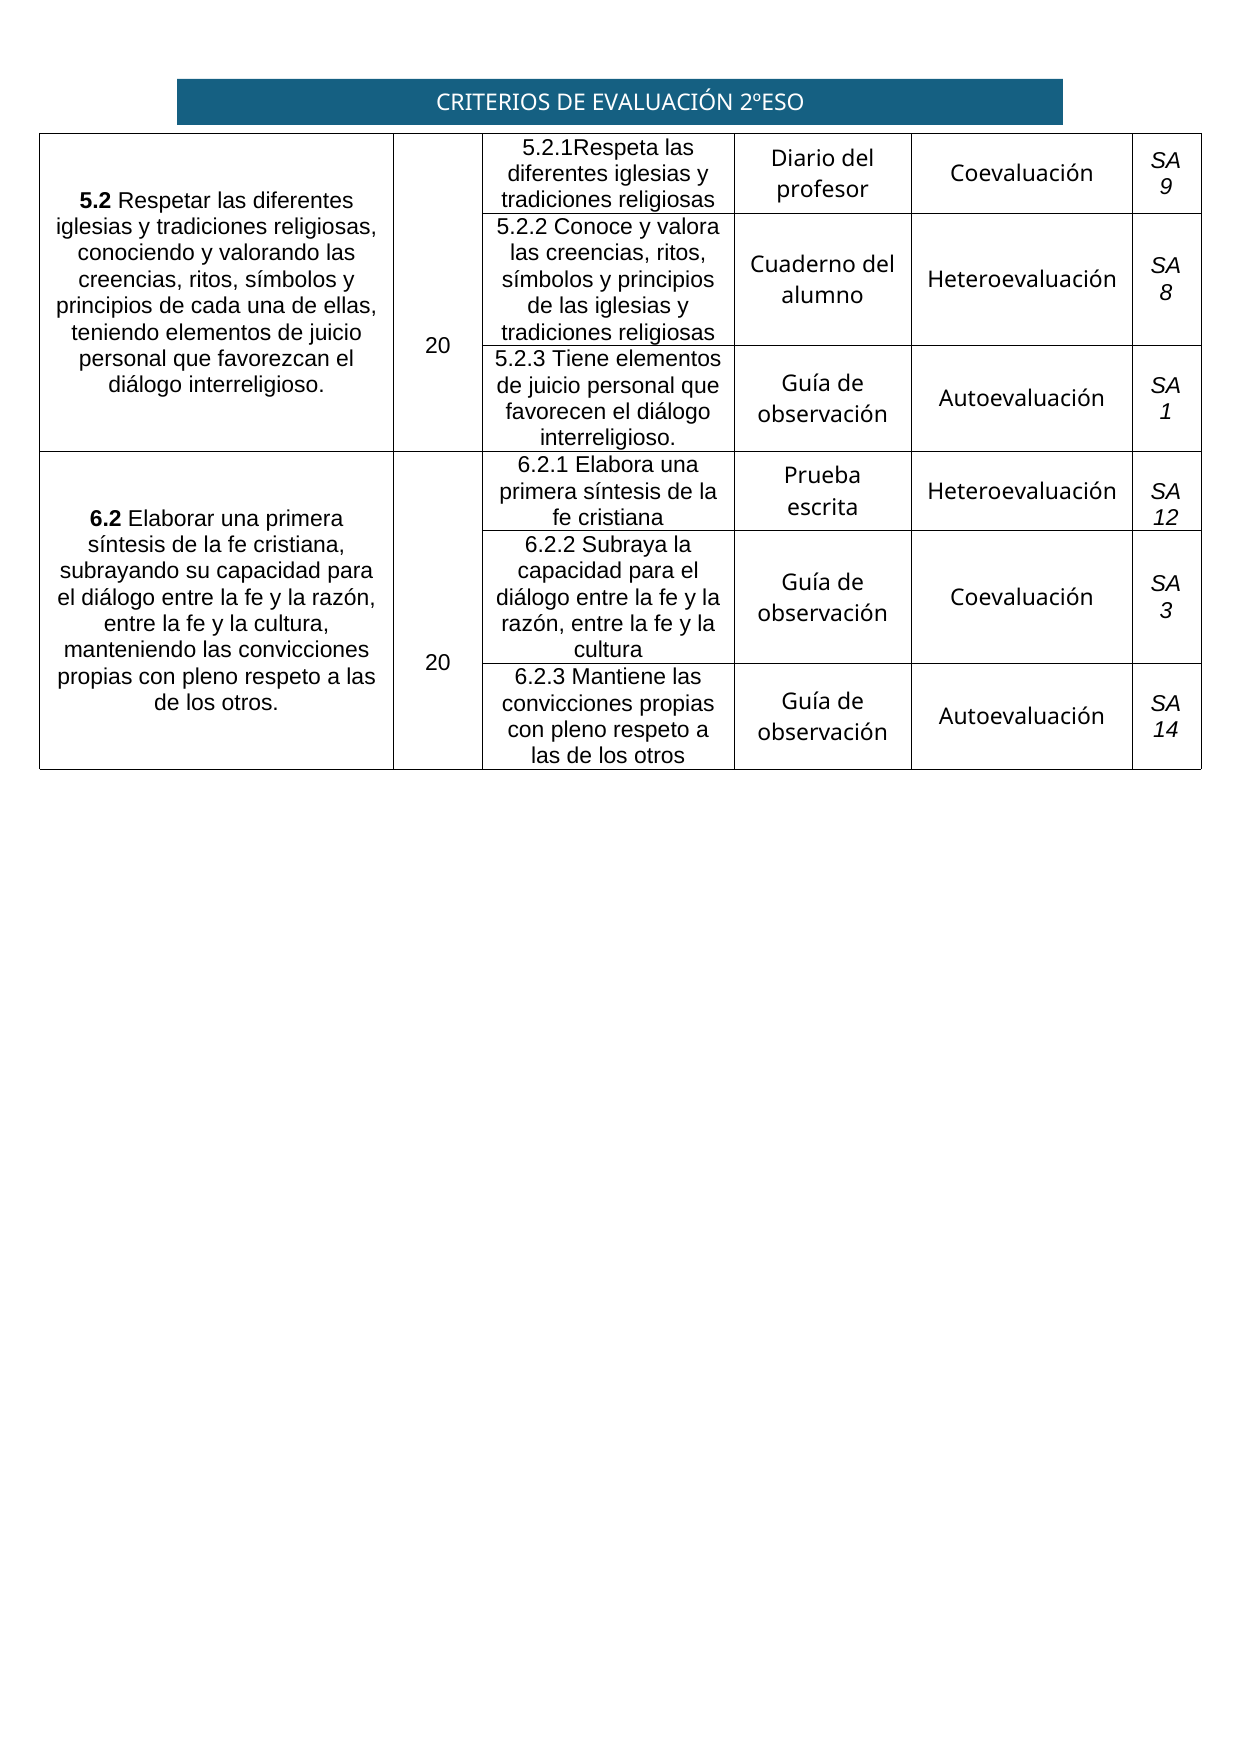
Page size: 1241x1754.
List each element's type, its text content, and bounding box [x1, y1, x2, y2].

table_cell 5.2.3 Tiene elementos de juicio personal que favorecen el diálogo interreligioso. [483, 346, 734, 451]
table_header 5.2 Respetar las diferentes iglesias y tradiciones religiosas, conociendo y valorando las creencias, ritos, símbolos y principios de cada una de ellas, teniendo elementos de juicio personal que favorezcan el diálogo interreligioso. [40, 134, 393, 451]
table_cell SA 8 [1133, 214, 1201, 345]
table_cell 6.2.3 Mantiene las convicciones propias con pleno respeto a las de los otros [483, 664, 734, 768]
table_cell SA 1 [1133, 346, 1201, 451]
table_cell 6.2.1 Elabora una primera síntesis de la fe cristiana [483, 452, 734, 530]
table_cell SA 3 [1133, 531, 1201, 663]
table_cell 20 [394, 452, 482, 768]
table_cell 6.2.2 Subraya la capacidad para el diálogo entre la fe y la razón, entre la fe y la cultura [483, 531, 734, 663]
table_header SA 9 [1133, 134, 1201, 212]
table_header 20 [394, 134, 482, 451]
table_cell SA 12 [1133, 452, 1201, 530]
table_header 5.2.1Respeta las diferentes iglesias y tradiciones religiosas [483, 134, 734, 212]
table_cell 5.2.2 Conoce y valora las creencias, ritos, símbolos y principios de las iglesias y tradiciones religiosas [483, 214, 734, 345]
table_cell SA 14 [1133, 664, 1201, 768]
table_cell 6.2 Elaborar una primera síntesis de la fe cristiana, subrayando su capacidad para el diálogo entre la fe y la razón, entre la fe y la cultura, manteniendo las convicciones propias con pleno respeto a las de los otros. [40, 452, 393, 768]
